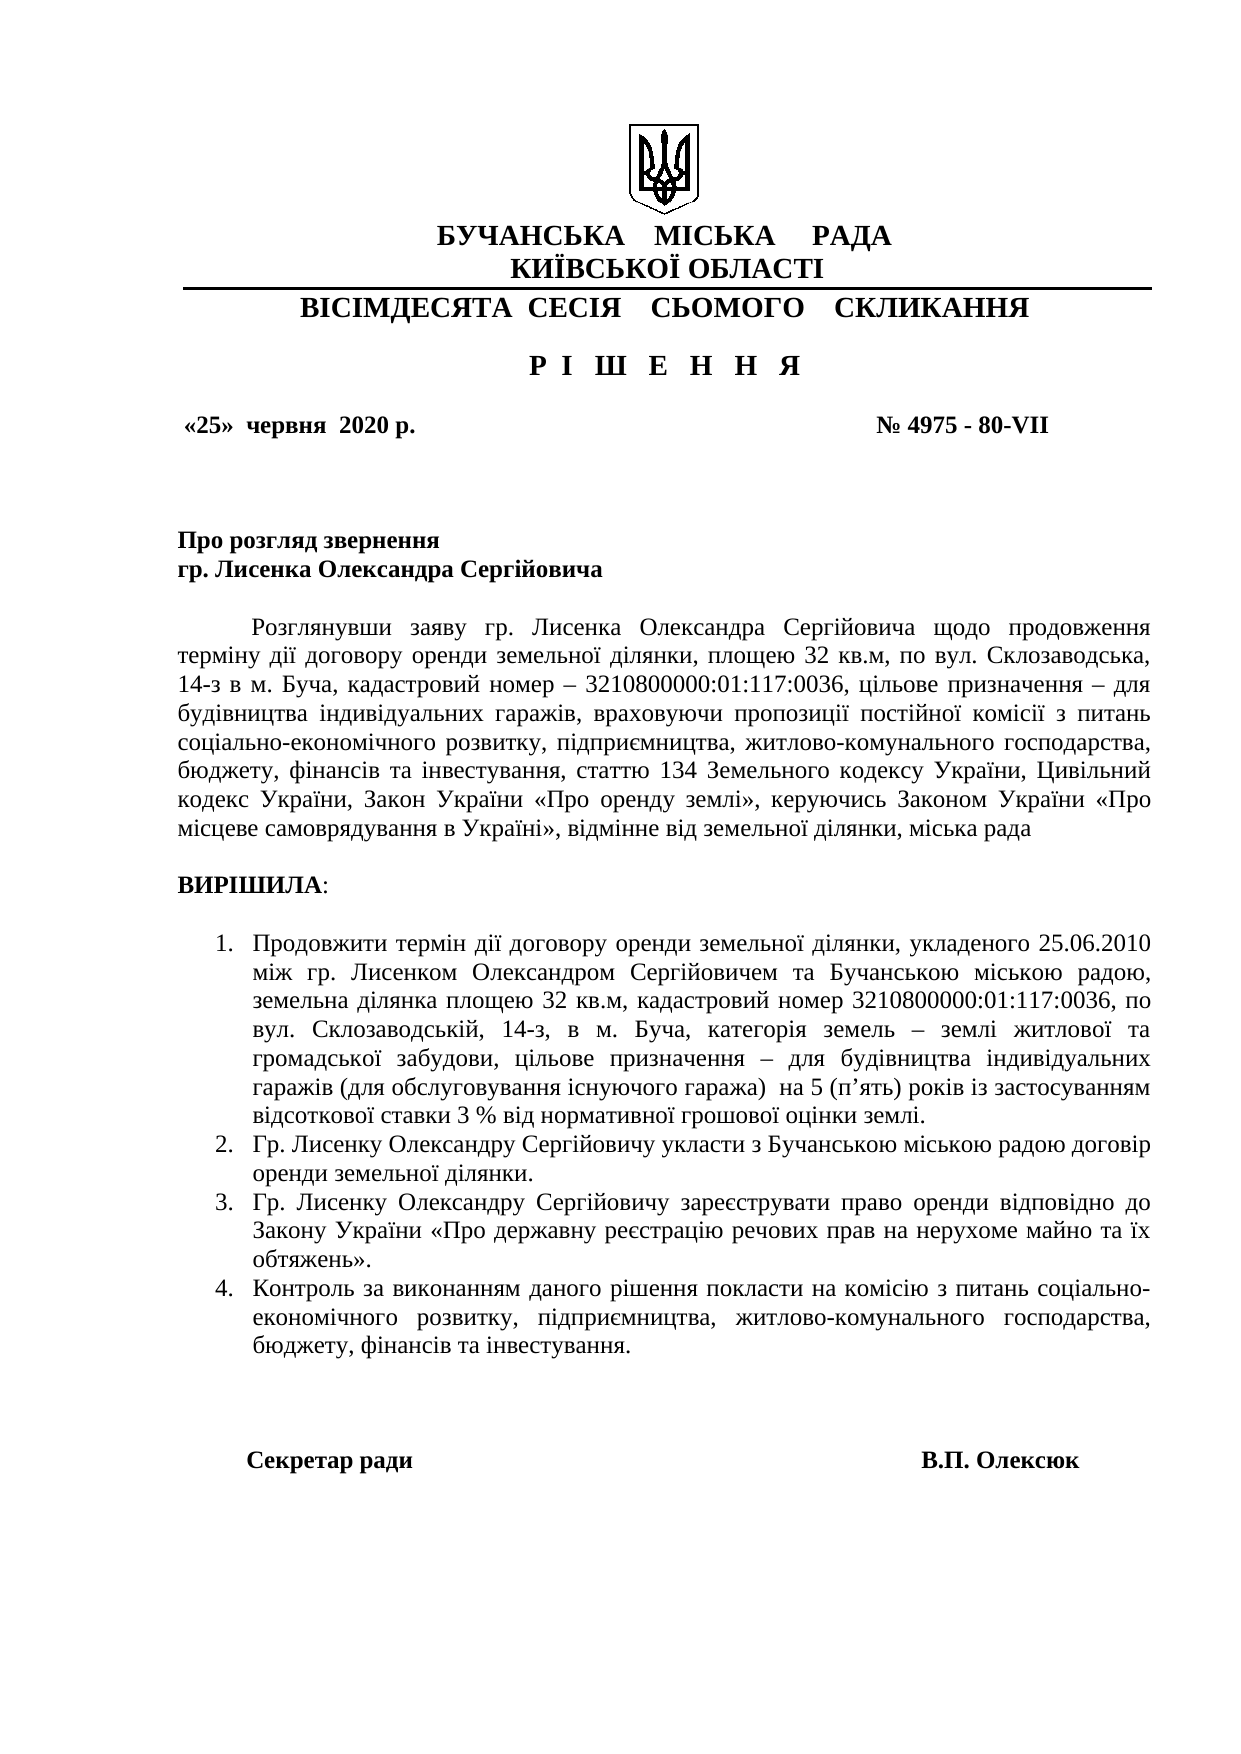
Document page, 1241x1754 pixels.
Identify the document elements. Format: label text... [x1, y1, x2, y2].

text гр. Лисенка Олександра Сергійовича [177, 554, 1152, 583]
text ВИРІШИЛА: [177, 870, 1152, 899]
text БУЧАНСЬКА МІСЬКА РАДА [177, 218, 1152, 252]
subtitle Секретар ради В.П. Олексюк [177, 1445, 1152, 1474]
subtitle «25» червня 2020 р. № 4975 - 80-VII [177, 410, 1152, 439]
list Продовжити термін дії договору оренди земельної ділянки, укладеного 25.06.2010 між гр. Лисенком Олександром Сергійовичем та Бучанською міською радою, земельна ділянка площею 32 кв.м, кадастровий номер 3210800000:01:117:0036, по вул. Склозаводській, 14-з, в м. Буча, категорія земель – землі житлової та громадської забудови, цільове призначення – для будівництва індивідуальних гаражів (для обслуговування існуючого гаража) на 5 (п’ять) років із застосуванням відсоткової ставки 3 % від нормативної грошової оцінки землі. [215, 928, 1152, 1129]
text ВІСІМДЕСЯТА СЕСІЯ СЬОМОГО СКЛИКАННЯ [177, 290, 1152, 324]
text Про розгляд звернення [177, 525, 1152, 554]
subtitle Р І Ш Е Н Н Я [177, 348, 1152, 382]
subtitle КИЇВСЬКОЇ ОБЛАСТІ [183, 252, 1152, 287]
list Гр. Лисенку Олександру Сергійовичу зареєструвати право оренди відповідно до Закону України «Про державну реєстрацію речових прав на нерухоме майно та їх обтяжень». [215, 1187, 1152, 1273]
list Гр. Лисенку Олександру Сергійовичу укласти з Бучанською міською радою договір оренди земельної ділянки. [215, 1129, 1152, 1187]
list Контроль за виконанням даного рішення покласти на комісію з питань соціально-економічного розвитку, підприємництва, житлово-комунального господарства, бюджету, фінансів та інвестування. [215, 1273, 1152, 1359]
text Розглянувши заяву гр. Лисенка Олександра Сергійовича щодо продовження терміну дії договору оренди земельної ділянки, площею 32 кв.м, по вул. Склозаводська, 14-з в м. Буча, кадастровий номер – 3210800000:01:117:0036, цільове призначення – для будівництва індивідуальних гаражів, враховуючи пропозиції постійної комісії з питань соціально-економічного розвитку, підприємництва, житлово-комунального господарства, бюджету, фінансів та інвестування, статтю 134 Земельного кодексу України, Цивільний кодекс України, Закон України «Про оренду землі», керуючись Законом України «Про місцеве самоврядування в Україні», відмінне від земельної ділянки, міська рада [177, 612, 1152, 842]
